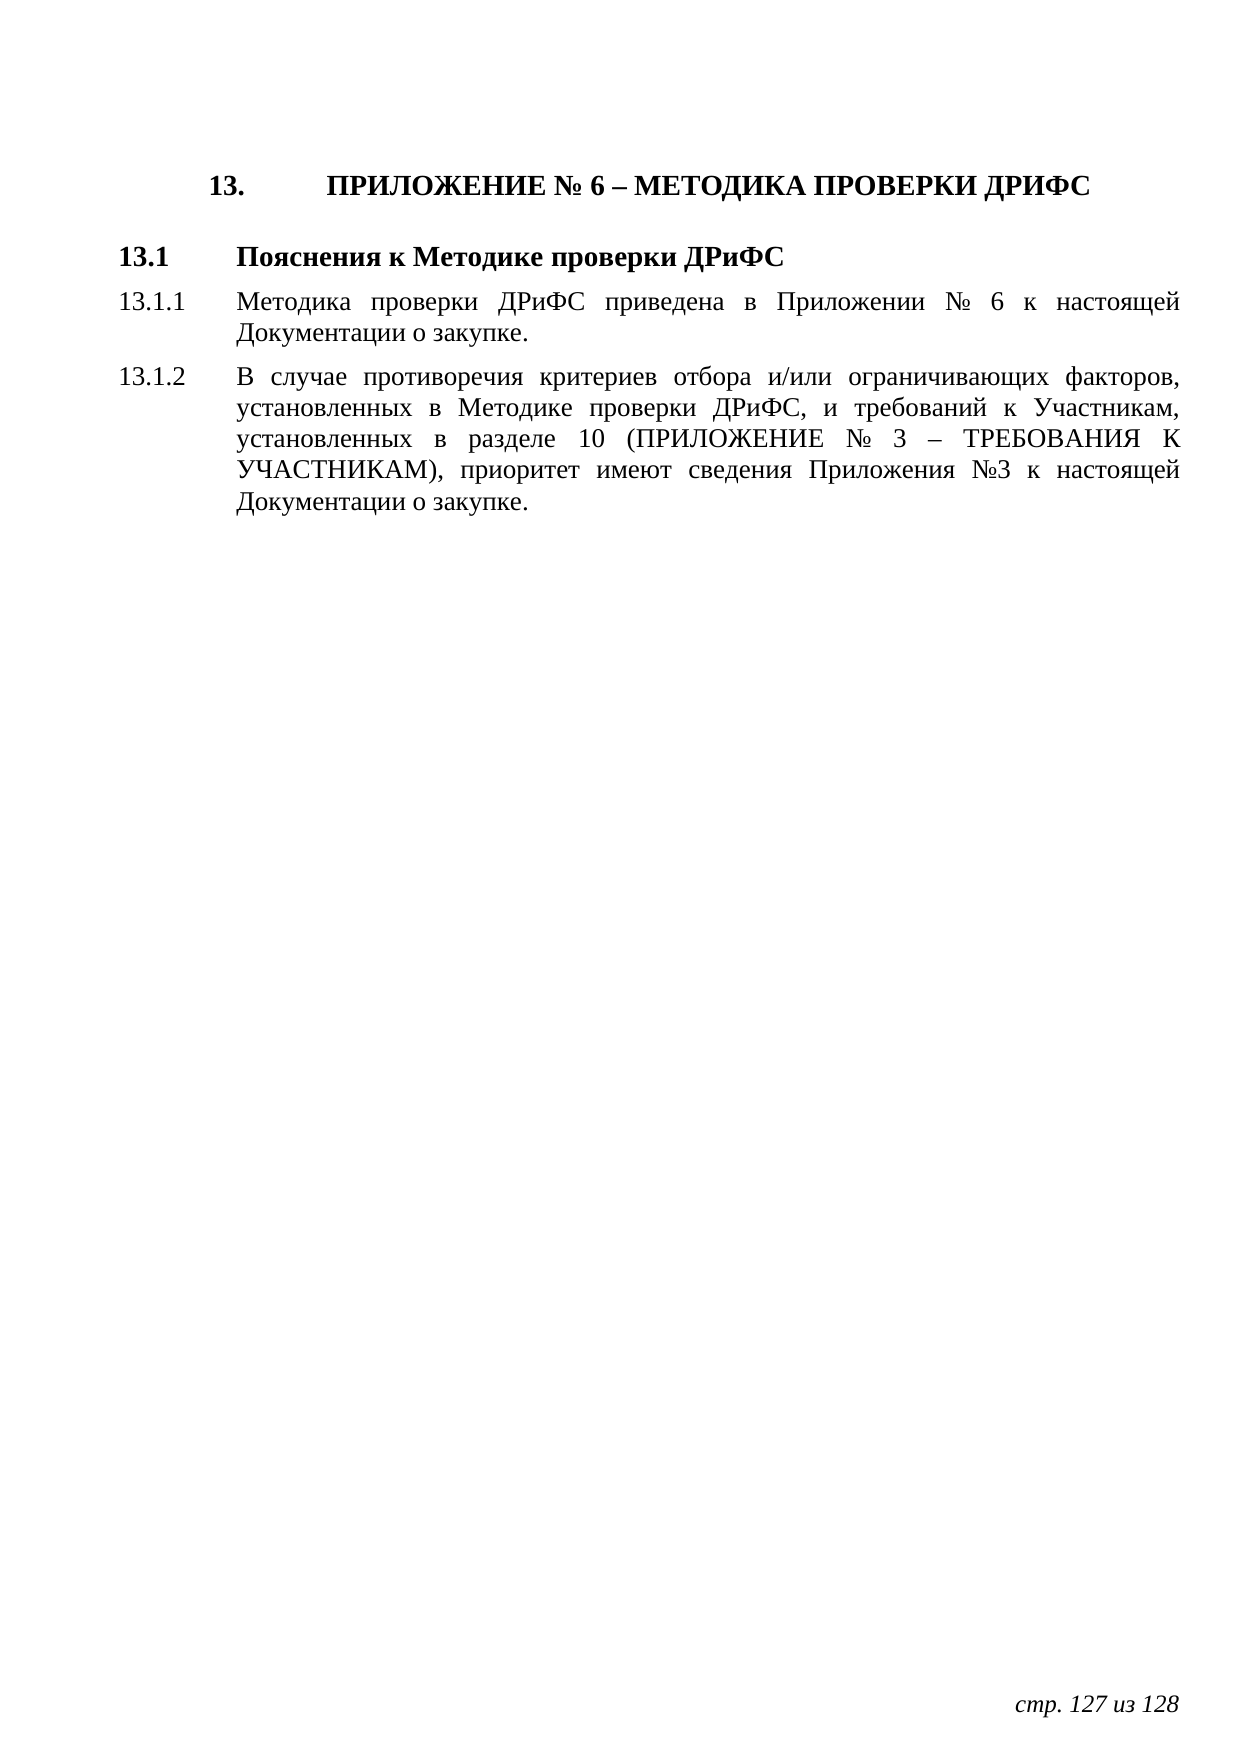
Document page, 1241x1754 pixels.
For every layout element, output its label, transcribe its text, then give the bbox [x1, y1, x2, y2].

subtitle ПРИЛОЖЕНИЕ № 6 – МЕТОДИКА ПРОВЕРКИ ДРИФС [118, 168, 1181, 202]
list В случае противоречия критериев отбора и/или ограничивающих факторов, установленных в Методике проверки ДРиФС, и требований к Участникам, установленных в разделе 10 (ПРИЛОЖЕНИЕ № 3 – ТРЕБОВАНИЯ К УЧАСТНИКАМ), приоритет имеют сведения Приложения №3 к настоящей Документации о закупке. [118, 360, 1181, 516]
subtitle Пояснения к Методике проверки ДРиФС [118, 239, 1181, 273]
list Методика проверки ДРиФС приведена в Приложении № 6 к настоящей Документации о закупке. [118, 285, 1181, 347]
